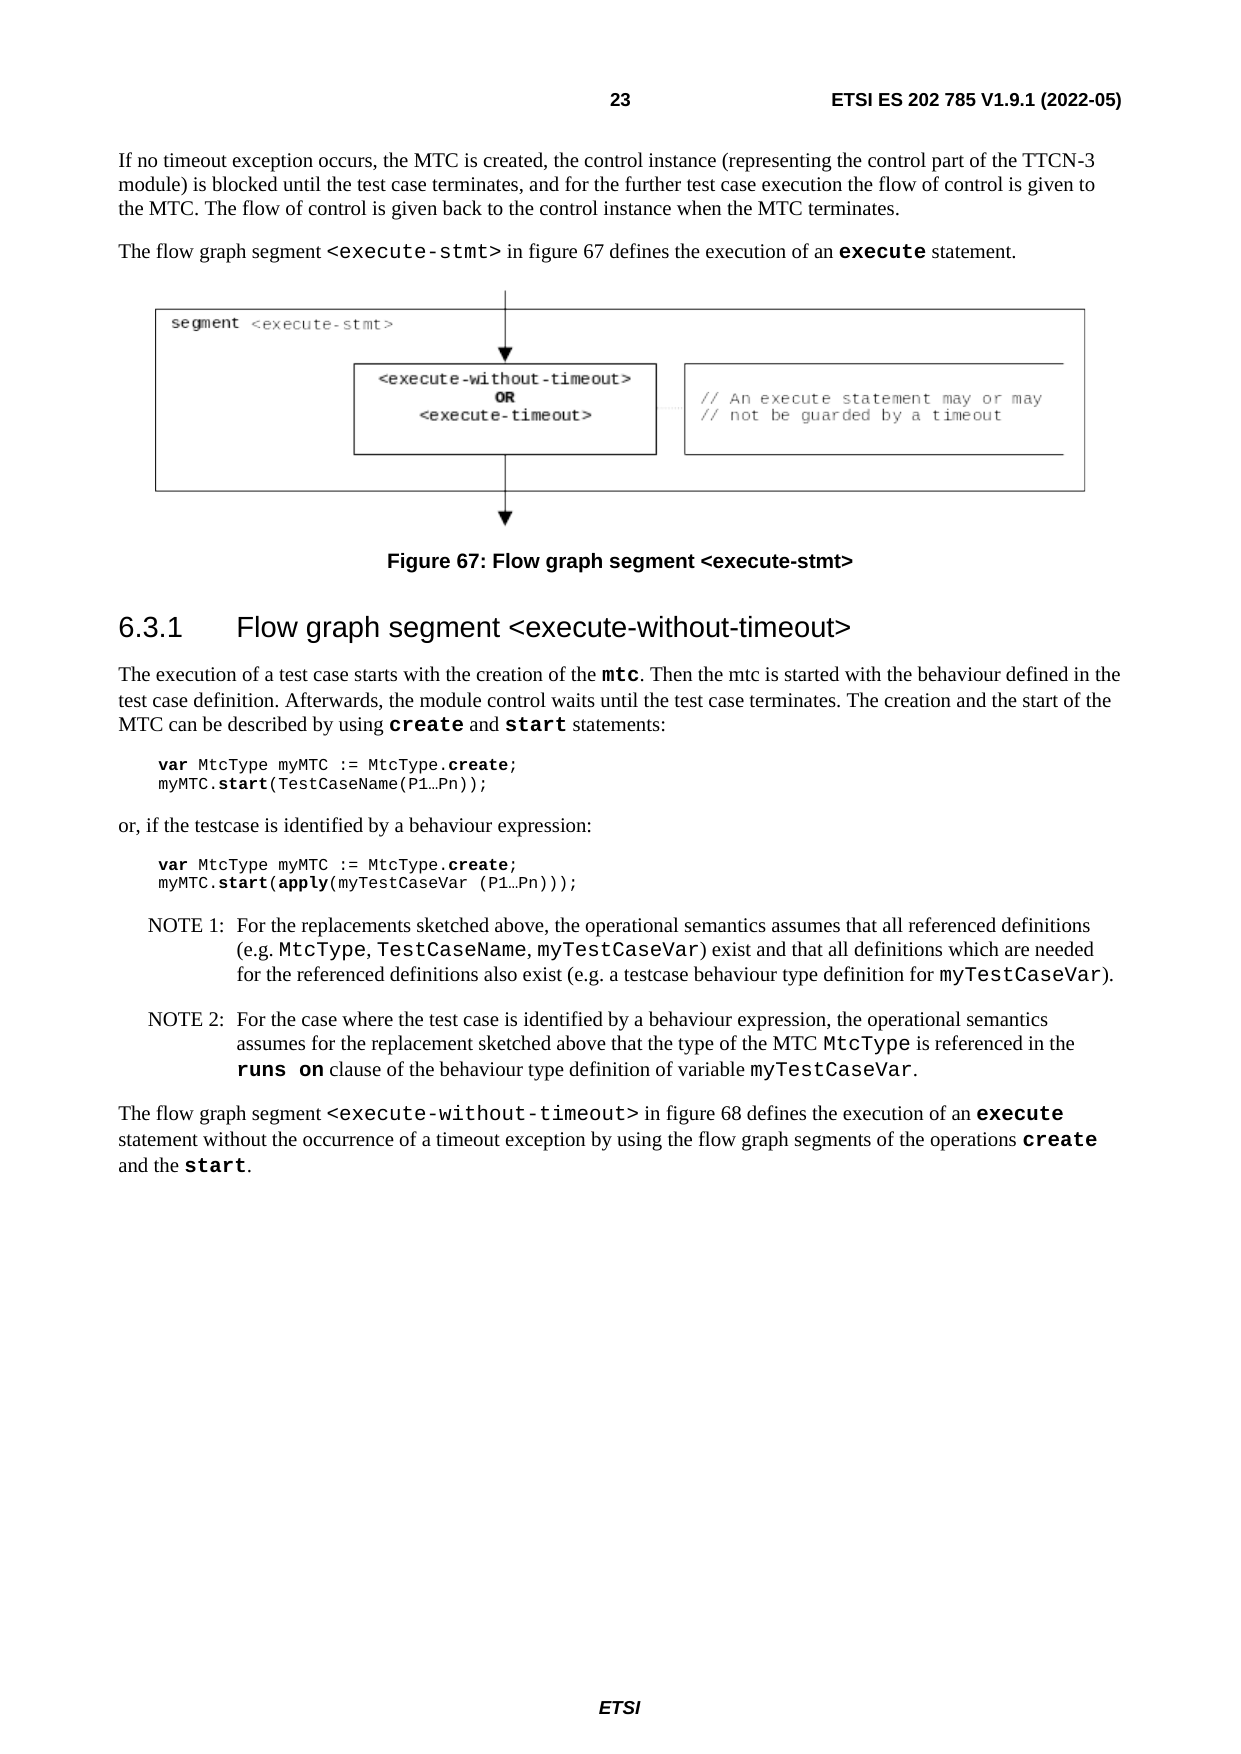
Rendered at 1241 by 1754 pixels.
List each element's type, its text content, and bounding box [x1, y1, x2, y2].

text var MtcType myMTC := MtcType.create; [118, 856, 1122, 875]
text or, if the testcase is identified by a behaviour expression: [118, 813, 1122, 837]
text var MtcType myMTC := MtcType.create; [118, 757, 1122, 776]
text Figure 67: Flow graph segment <execute-stmt> [118, 549, 1122, 573]
text myMTC.start(TestCaseName(P1…Pn)); [118, 776, 1122, 794]
text The execution of a test case starts with the creation of the mtc. Then the mtc is started with the behaviour defined in the test case definition. Afterwards, the module control waits until the test case terminates. The creation and the start of the MTC can be described by using create and start statements: [118, 662, 1122, 738]
text The flow graph segment <execute-without-timeout> in figure 68 defines the execution of an execute statement without the occurrence of a timeout exception by using the flow graph segments of the operations create and the start. [118, 1101, 1122, 1178]
text NOTE 2: For the case where the test case is identified by a behaviour expression, the operational semantics assumes for the replacement sketched above that the type of the MTC MtcType is referenced in the runs on clause of the behaviour type definition of variable myTestCaseVar. [148, 1007, 1122, 1082]
text myMTC.start(apply(myTestCaseVar (P1…Pn))); [118, 875, 1122, 894]
subtitle 6.3.1 Flow graph segment <execute-without-timeout> [118, 610, 1122, 644]
text The flow graph segment <execute-stmt> in figure 67 defines the execution of an execute statement. [118, 238, 1122, 264]
text If no timeout exception occurs, the MTC is created, the control instance (representing the control part of the TTCN-3 module) is blocked until the test case terminates, and for the further test case execution the flow of control is given to the MTC. The flow of control is given back to the control instance when the MTC terminates. [118, 148, 1122, 220]
text NOTE 1: For the replacements sketched above, the operational semantics assumes that all referenced definitions (e.g. MtcType, TestCaseName, myTestCaseVar) exist and that all definitions which are needed for the referenced definitions also exist (e.g. a testcase behaviour type definition for myTestCaseVar). [148, 913, 1122, 988]
